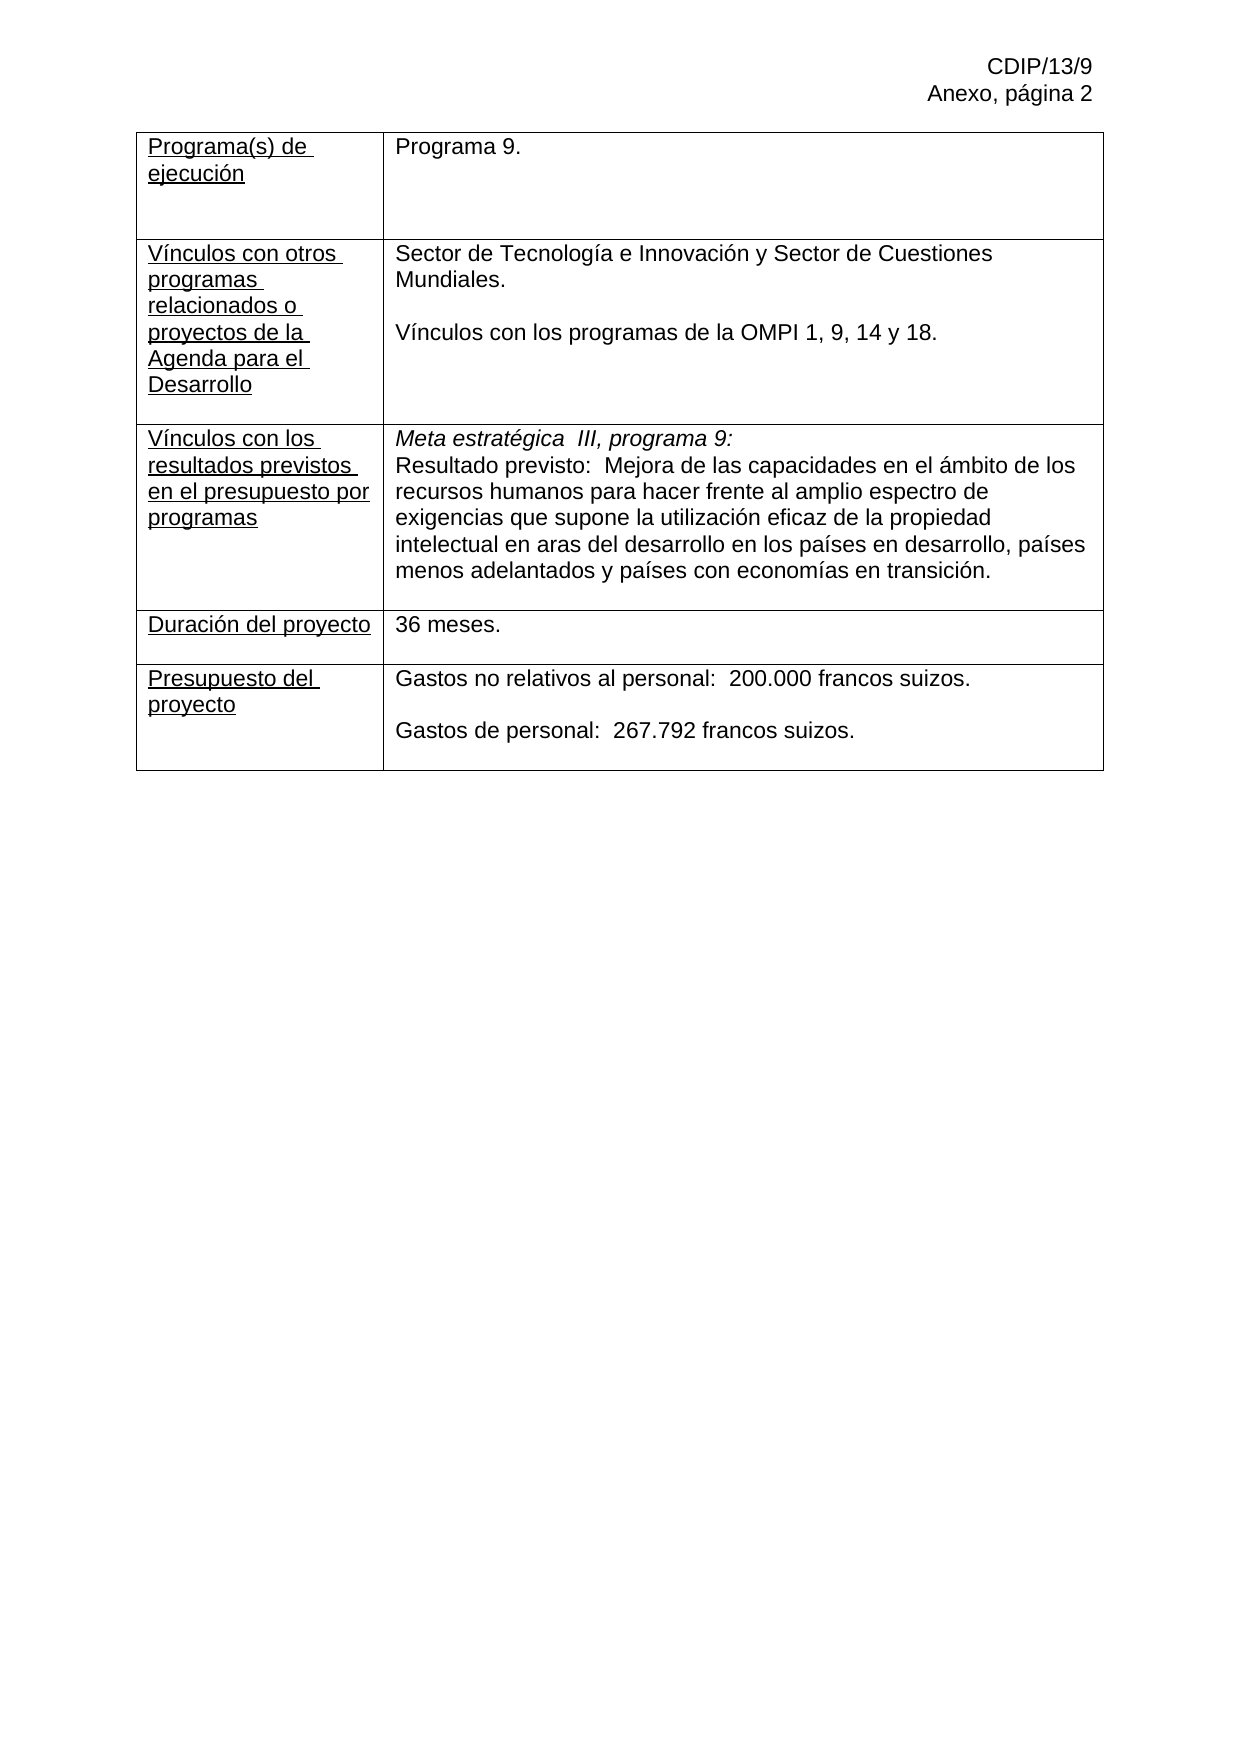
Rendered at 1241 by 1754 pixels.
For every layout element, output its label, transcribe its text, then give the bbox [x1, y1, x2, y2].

table_cell Vínculos con otros programas relacionados o proyectos de la Agenda para el Desarrollo [137, 240, 383, 424]
table_cell Sector de Tecnología e Innovación y Sector de Cuestiones Mundiales. Vínculos con los programas de la OMPI 1, 9, 14 y 18. [384, 240, 1103, 424]
table_cell Duración del proyecto [137, 611, 383, 663]
table_cell 36 meses. [384, 611, 1103, 663]
table_cell Programa(s) de ejecución [137, 133, 383, 239]
table_cell Presupuesto del proyecto [137, 665, 383, 770]
table_cell Vínculos con los resultados previstos en el presupuesto por programas [137, 425, 383, 610]
table_cell Meta estratégica III, programa 9: Resultado previsto: Mejora de las capacidades en el ámbito de los recursos humanos para hacer frente al amplio espectro de exigencias que supone la utilización eficaz de la propiedad intelectual en aras del desarrollo en los países en desarrollo, países menos adelantados y países con economías en transición. [384, 425, 1103, 610]
table_cell Gastos no relativos al personal: 200.000 francos suizos. Gastos de personal: 267.792 francos suizos. [384, 665, 1103, 770]
table_cell Programa 9. [384, 133, 1103, 239]
